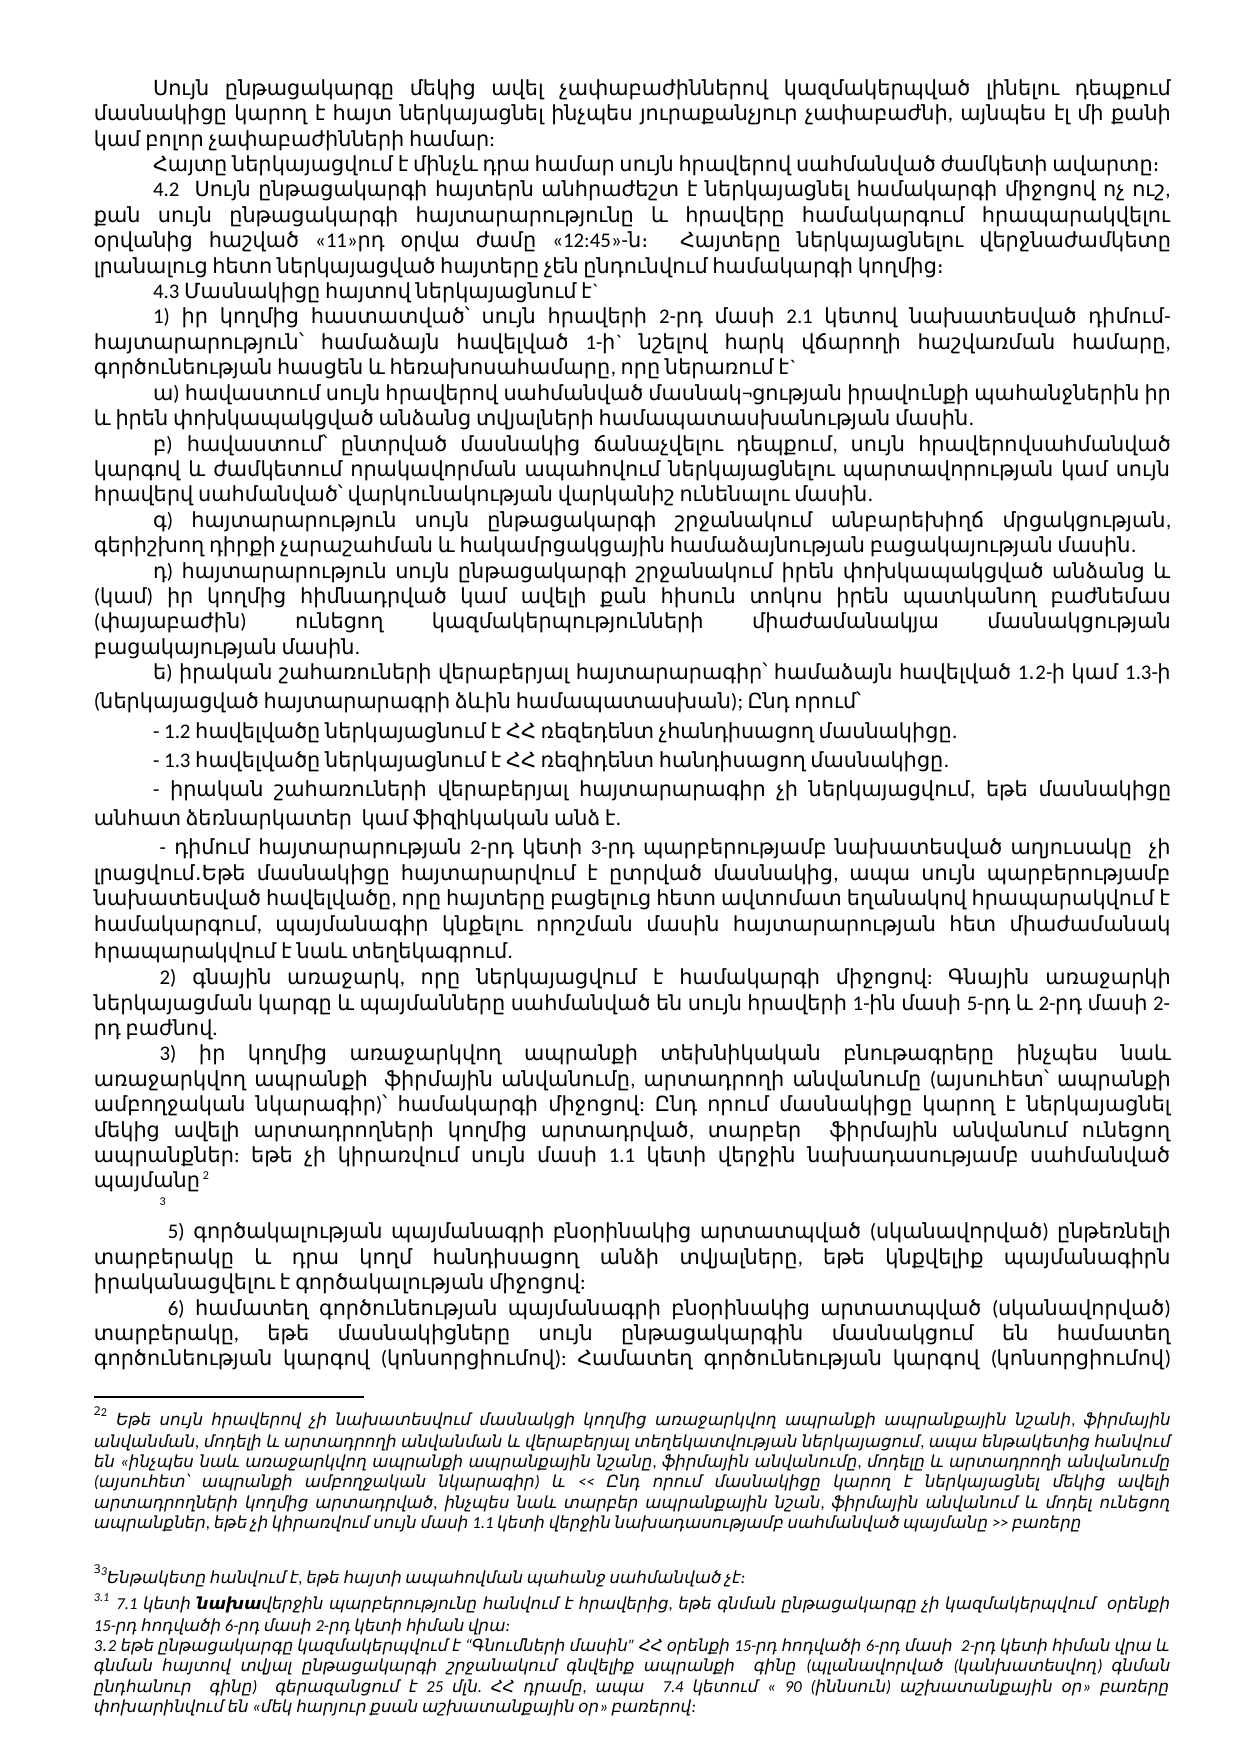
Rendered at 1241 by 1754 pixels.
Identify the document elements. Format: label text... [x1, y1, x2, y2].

text - իրական շահառուների վերաբերյալ հայտարարագիր չի ներկայացվում, եթե մասնակիցը անհատ ձեռնարկատեր կամ ֆիզիկական անձ է. [94, 776, 1171, 831]
text - 1.2 հավելվածը ներկայացնում է ՀՀ ռեզեդենտ չհանդիսացող մասնակիցը. [94, 718, 1171, 743]
text գ) հայտարարություն սույն ընթացակարգի շրջանակում անբարեխիղճ մրցակցության, գերիշխող դիրքի չարաշահման և հակամրցակցային համաձայնության բացակայության մասին. [94, 507, 1171, 558]
text 5) գործակալության պայմանագրի բնօրինակից արտատպված (սկանավորված) ընթեռնելի տարբերակը և դրա կողմ հանդիսացող անձի տվյալները, եթե կնքվելիք պայմանագիրն իրականացվելու է գործակալության միջոցով: [94, 1218, 1171, 1295]
text 4.3 Մասնակիցը հայտով ներկայացնում է` [94, 278, 1171, 304]
text ե) իրական շահառուների վերաբերյալ հայտարարագիր՝ համաձայն հավելված 1․2-ի կամ 1.3-ի (ներկայացված հայտարարագրի ձևին համապատասխան); Ընդ որում՝ [94, 659, 1171, 714]
text - դիմում հայտարարության 2-րդ կետի 3-րդ պարբերությամբ նախատեսված աղյուսակը չի լրացվում․Եթե մասնակիցը հայտարարվում է ըտրված մասնակից, ապա սույն պարբերությամբ նախատեսված հավելվածը, որը հայտերը բացելուց հետո ավտոմատ եղանակով հրապարակվում է համակարգում, պայմանագիր կնքելու որոշման մասին հայտարարության հետ միաժամանակ հրապարակվում է նաև տեղեկագրում. [94, 834, 1171, 964]
text 1) իր կողմից հաստատված՝ սույն հրավերի 2-րդ մասի 2.1 կետով նախատեսված դիմում-հայտարարություն՝ համաձայն հավելված 1-ի` նշելով հարկ վճարողի հաշվառման համարը, գործունեության հասցեն և հեռախոսահամարը, որը ներառում է` [94, 304, 1171, 380]
text Հայտը ներկայացվում է մինչև դրա համար սույն հրավերով սահմանված ժամկետի ավարտը։ [94, 151, 1171, 177]
text 2) գնային առաջարկ, որը ներկայացվում է համակարգի միջոցով: Գնային առաջարկի ներկայացման կարգը և պայմանները սահմանված են սույն հրավերի 1-ին մասի 5-րդ և 2-րդ մասի 2-րդ բաժնով. [94, 964, 1171, 1041]
text 4.2 Սույն ընթացակարգի հայտերն անհրաժեշտ է ներկայացնել համակարգի միջոցով ոչ ուշ, քան սույն ընթացակարգի հայտարարությունը և հրավերը համակարգում հրապարակվելու օրվանից հաշված «11»րդ օրվա ժամը «12:45»-ն։ Հայտերը ներկայացնելու վերջնաժամկետը լրանալուց հետո ներկայացված հայտերը չեն ընդունվում համակարգի կողմից։ [94, 177, 1171, 278]
text - 1.3 հավելվածը ներկայացնում է ՀՀ ռեզիդենտ հանդիսացող մասնակիցը. [94, 747, 1171, 772]
text 3) իր կողմից առաջարկվող ապրանքի տեխնիկական բնութագրերը ինչպես նաև առաջարկվող ապրանքի ֆիրմային անվանումը, արտադրողի անվանումը (այսուհետ՝ ապրանքի ամբողջական նկարագիր)՝ համակարգի միջոցով: Ընդ որում մասնակիցը կարող է ներկայացնել մեկից ավելի արտադրողների կողմից արտադրված, տարբեր ֆիրմային անվանում ունեցող ապրանքներ: եթե չի կիրառվում սույն մասի 1.1 կետի վերջին նախադասությամբ սահմանված պայմանը 2 [94, 1041, 1171, 1193]
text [94, 1295, 1171, 1371]
text բ) հավաստում՝ ընտրված մասնակից ճանաչվելու դեպքում, սույն հրավերովսահմանված կարգով և ժամկետում որակավորման ապահովում ներկայացնելու պարտավորության կամ սույն հրավերվ սահմանված՝ վարկունակության վարկանիշ ունենալու մասին. [94, 431, 1171, 507]
text 3 [94, 1193, 1171, 1218]
text դ) հայտարարություն սույն ընթացակարգի շրջանակում իրեն փոխկապակցված անձանց և (կամ) իր կողմից հիմնադրված կամ ավելի քան հիսուն տոկոս իրեն պատկանող բաժնեմաս (փայաբաժին) ունեցող կազմակերպությունների միաժամանակյա մասնակցության բացակայության մասին. [94, 558, 1171, 659]
text ա) հավաստում սույն հրավերով սահմանված մասնակ¬ցության իրավունքի պահանջներին իր և իրեն փոխկապակցված անձանց տվյալների համապատասխանության մասին. [94, 380, 1171, 431]
text Սույն ընթացակարգը մեկից ավել չափաբաժիններով կազմակերպված լինելու դեպքում մասնակիցը կարող է հայտ ներկայացնել ինչպես յուրաքանչյուր չափաբաժնի, այնպես էլ մի քանի կամ բոլոր չափաբաժինների համար: [94, 75, 1171, 151]
